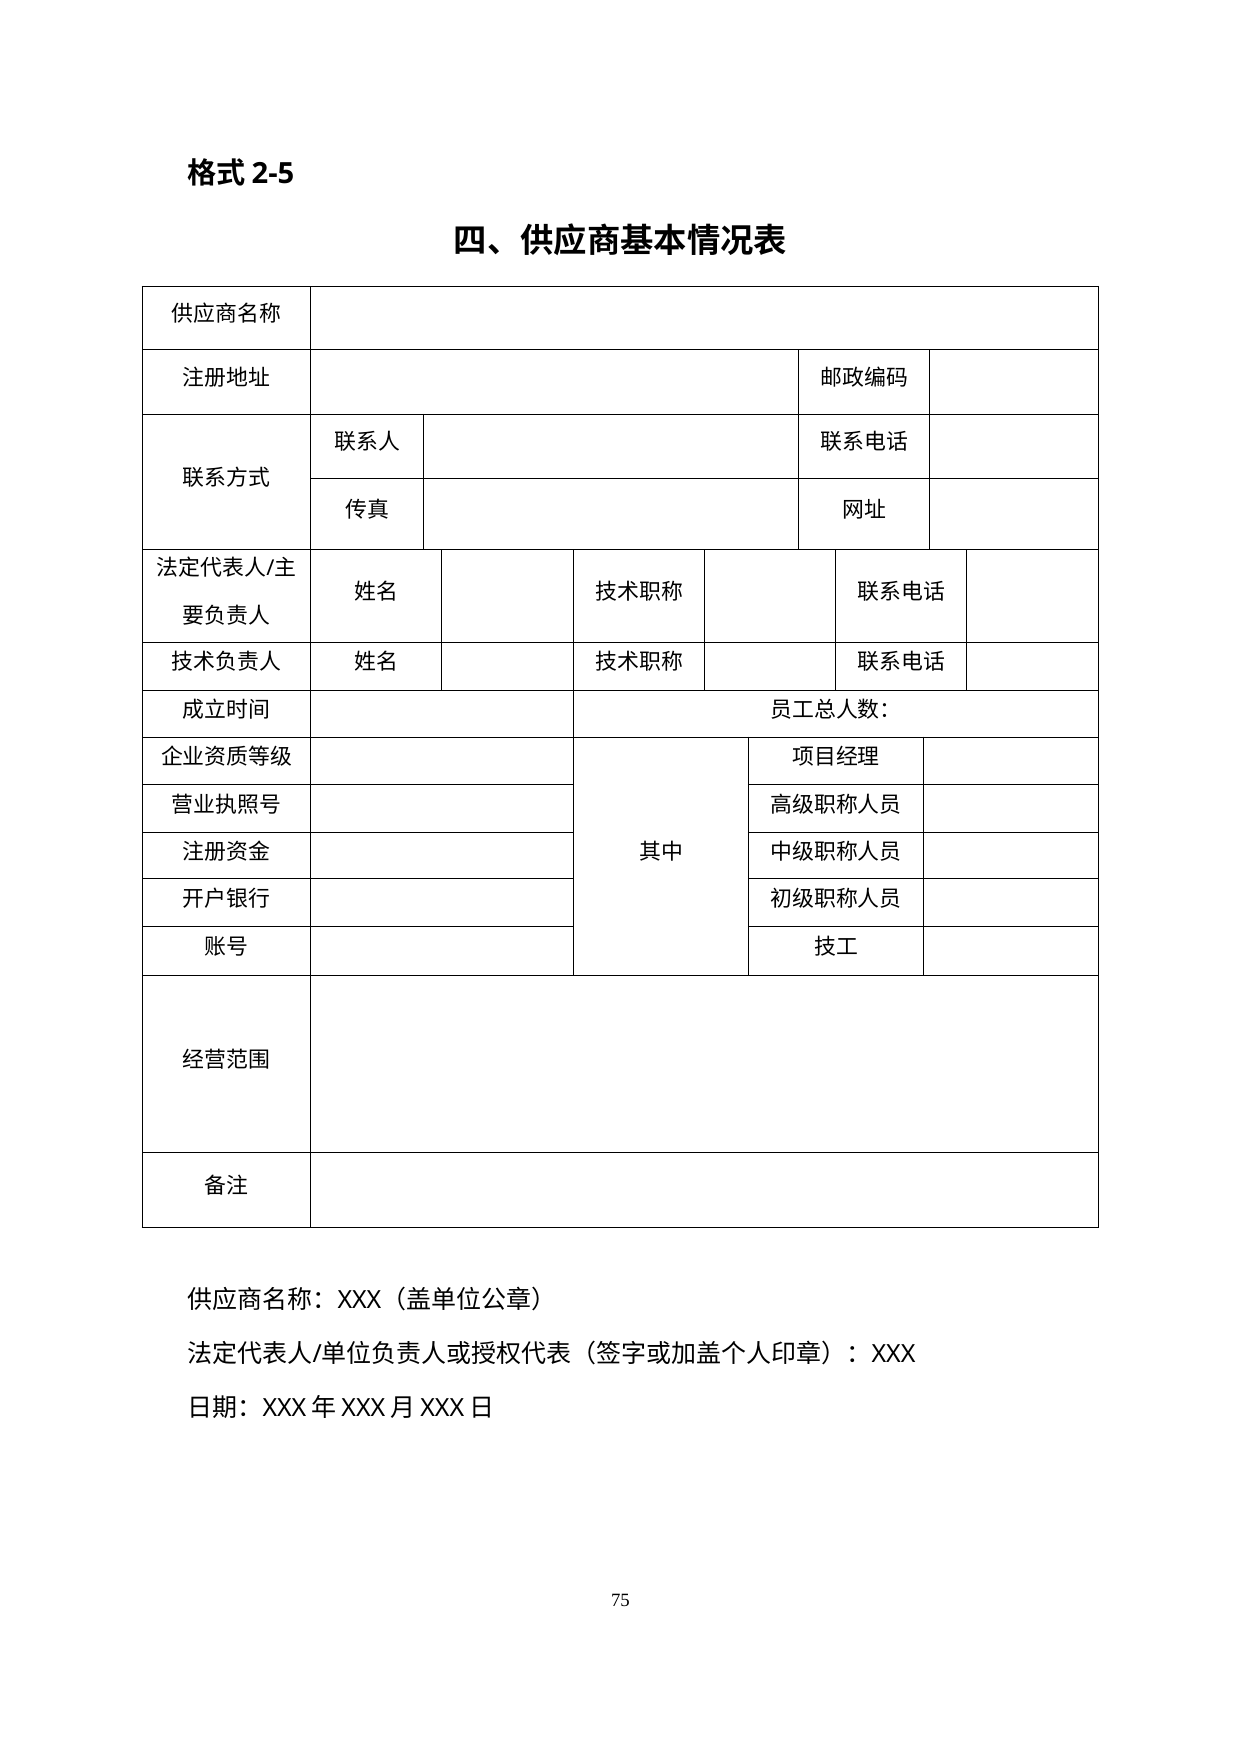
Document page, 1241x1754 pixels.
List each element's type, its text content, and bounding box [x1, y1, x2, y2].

table_cell [930, 415, 1098, 477]
table_cell 营业执照号 [143, 785, 310, 832]
table_cell 技术职称 [574, 550, 704, 642]
table_cell [311, 691, 573, 737]
table_cell 高级职称人员 [749, 785, 923, 832]
table_cell [424, 479, 798, 549]
table_cell 传真 [311, 479, 423, 549]
table_cell 账号 [143, 927, 310, 975]
table_cell [924, 833, 1098, 878]
table_cell [311, 738, 573, 784]
table_cell [930, 479, 1098, 549]
table_header [311, 287, 1098, 349]
table_cell [924, 785, 1098, 832]
table_cell 姓名 [311, 550, 441, 642]
table_cell 网址 [799, 479, 929, 549]
table_cell 法定代表人/主要负责人 [143, 550, 310, 642]
table_cell 邮政编码 [799, 350, 929, 414]
table_cell 注册资金 [143, 833, 310, 878]
table_cell 联系电话 [799, 415, 929, 477]
table_header 供应商名称 [143, 287, 310, 349]
table_cell 联系电话 [836, 550, 966, 642]
table_cell 初级职称人员 [749, 879, 923, 926]
table_cell 开户银行 [143, 879, 310, 926]
table_cell 姓名 [311, 643, 441, 690]
table_cell [705, 643, 835, 690]
table_cell 成立时间 [143, 691, 310, 737]
table_cell 项目经理 [749, 738, 923, 784]
table_cell [311, 785, 573, 832]
table_cell [311, 927, 573, 975]
table_cell [311, 1153, 1098, 1227]
table_cell [924, 879, 1098, 926]
table_cell 联系人 [311, 415, 423, 477]
text 供应商名称：XXX（盖单位公章） [187, 1279, 1053, 1315]
text 四、供应商基本情况表 [187, 213, 1053, 262]
table_cell 其中 [574, 738, 748, 975]
table_cell [924, 738, 1098, 784]
table_cell [311, 350, 798, 414]
table_cell 技术职称 [574, 643, 704, 690]
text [187, 1388, 1053, 1424]
text 格式2-5 [187, 150, 1053, 192]
table_cell 技工 [749, 927, 923, 975]
table_cell [705, 550, 835, 642]
table_cell 联系方式 [143, 415, 310, 549]
table_cell 备注 [143, 1153, 310, 1227]
table_cell [967, 550, 1098, 642]
table_cell [924, 927, 1098, 975]
table_cell 注册地址 [143, 350, 310, 414]
table_cell [967, 643, 1098, 690]
table_cell 中级职称人员 [749, 833, 923, 878]
table_cell 技术负责人 [143, 643, 310, 690]
table_cell [930, 350, 1098, 414]
table_cell 经营范围 [143, 976, 310, 1152]
table_cell 企业资质等级 [143, 738, 310, 784]
table_cell [311, 833, 573, 878]
table_cell [442, 550, 573, 642]
table_cell [442, 643, 573, 690]
table_cell [311, 879, 573, 926]
table_cell 员工总人数： [574, 691, 1098, 737]
table_cell [424, 415, 798, 477]
table_cell 联系电话 [836, 643, 966, 690]
text 法定代表人/单位负责人或授权代表（签字或加盖个人印章）：XXX [187, 1333, 1053, 1370]
table_cell [311, 976, 1098, 1152]
